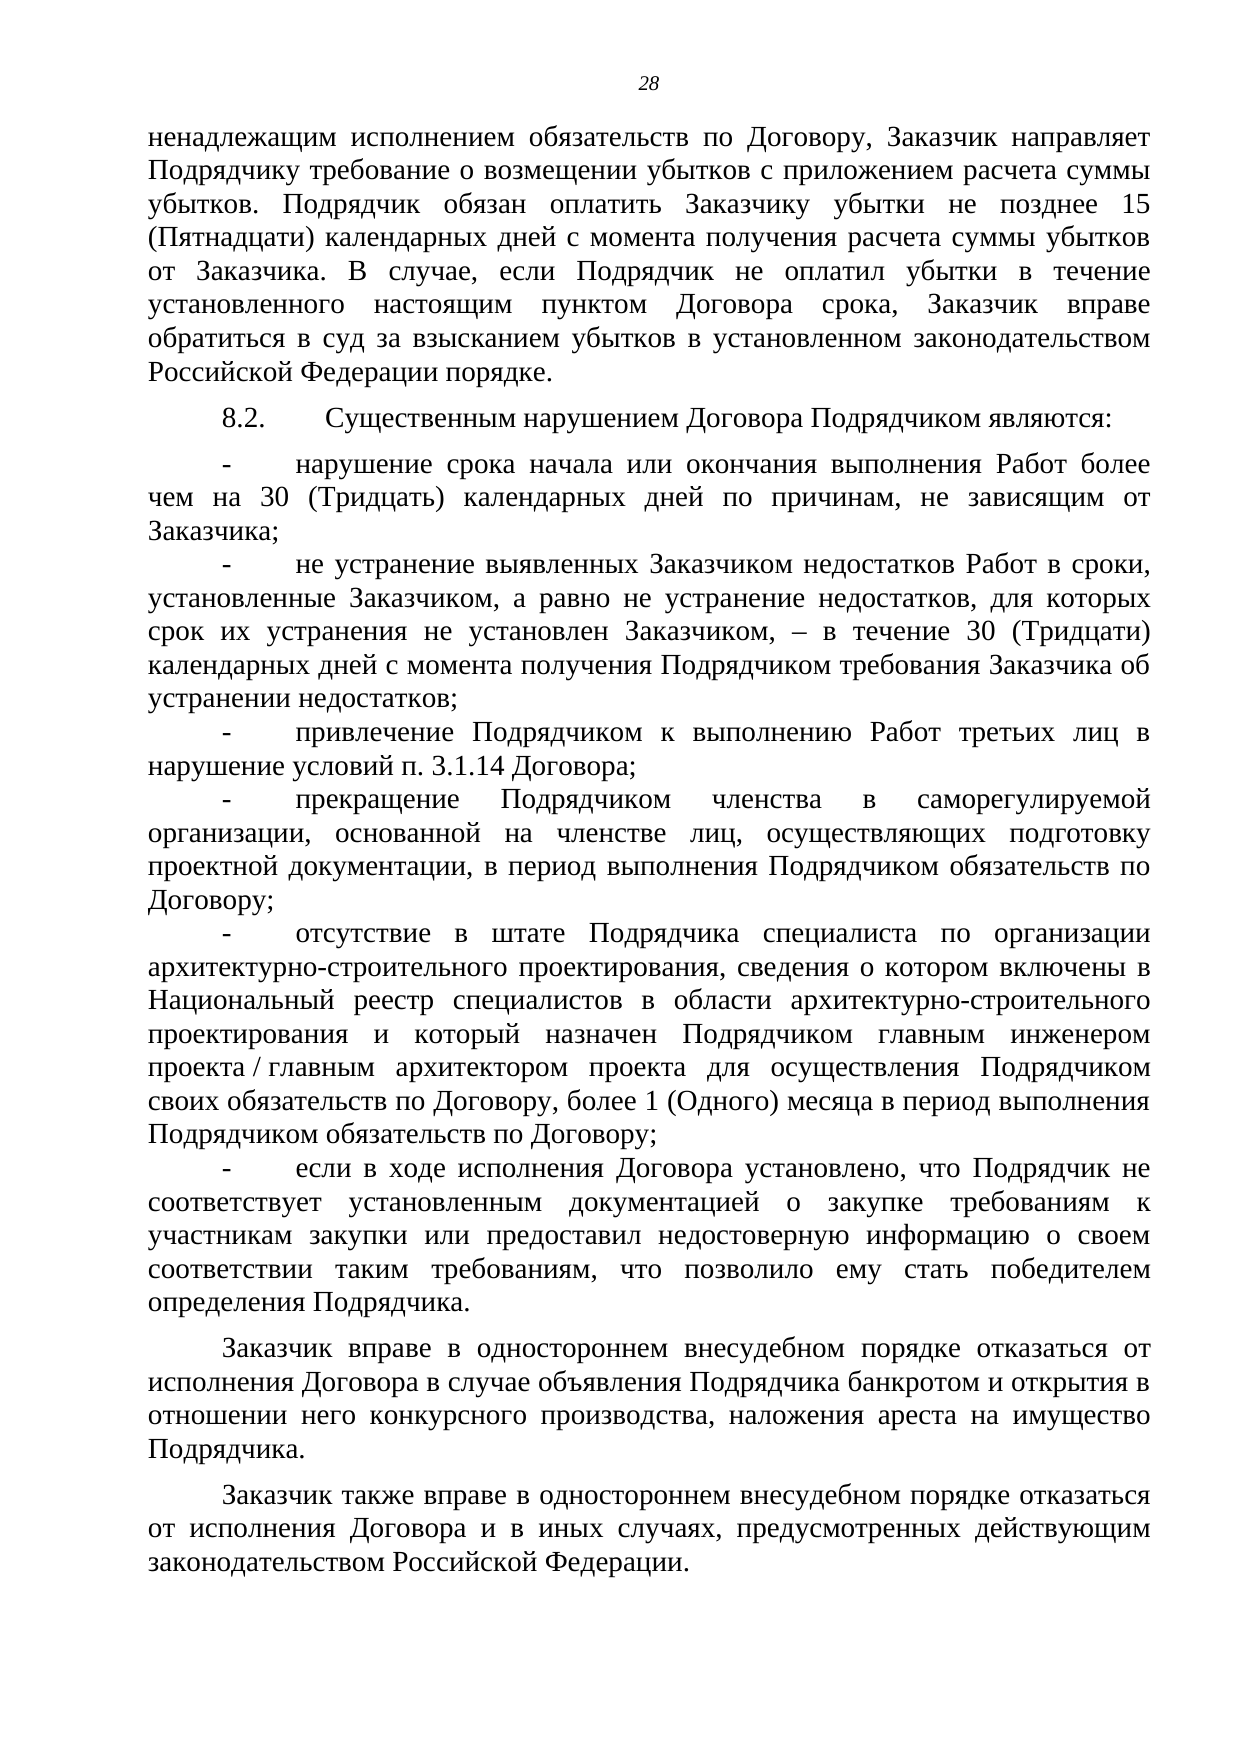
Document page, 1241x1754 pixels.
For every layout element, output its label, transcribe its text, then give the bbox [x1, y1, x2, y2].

text Заказчик вправе в одностороннем внесудебном порядке отказаться от исполнения Договора в случае объявления Подрядчика банкротом и открытия в отношении него конкурсного производства, наложения ареста на имущество Подрядчика. [148, 1330, 1152, 1464]
list Существенным нарушением Договора Подрядчиком являются: [148, 400, 1152, 433]
list нарушение срока начала или окончания выполнения Работ более чем на 30 (Тридцать) календарных дней по причинам, не зависящим от Заказчика; [148, 446, 1152, 546]
text Заказчик также вправе в одностороннем внесудебном порядке отказаться от исполнения Договора и в иных случаях, предусмотренных действующим законодательством Российской Федерации. [148, 1477, 1152, 1578]
list не устранение выявленных Заказчиком недостатков Работ в сроки, установленные Заказчиком, а равно не устранение недостатков, для которых срок их устранения не установлен Заказчиком, – в течение 30 (Тридцати) календарных дней с момента получения Подрядчиком требования Заказчика об устранении недостатков; [148, 546, 1152, 714]
list прекращение Подрядчиком членства в саморегулируемой организации, основанной на членстве лиц, осуществляющих подготовку проектной документации, в период выполнения Подрядчиком обязательств по Договору; [148, 781, 1152, 915]
list привлечение Подрядчиком к выполнению Работ третьих лиц в нарушение условий п. 3.1.14 Договора; [148, 714, 1152, 781]
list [148, 119, 1152, 387]
list если в ходе исполнения Договора установлено, что Подрядчик не соответствует установленным документацией о закупке требованиям к участникам закупки или предоставил недостоверную информацию о своем соответствии таким требованиям, что позволило ему стать победителем определения Подрядчика. [148, 1150, 1152, 1318]
list отсутствие в штате Подрядчика специалиста по организации архитектурно-строительного проектирования, сведения о котором включены в Национальный реестр специалистов в области архитектурно-строительного проектирования и который назначен Подрядчиком главным инженером проекта / главным архитектором проекта для осуществления Подрядчиком своих обязательств по Договору, более 1 (Одного) месяца в период выполнения Подрядчиком обязательств по Договору; [148, 915, 1152, 1150]
